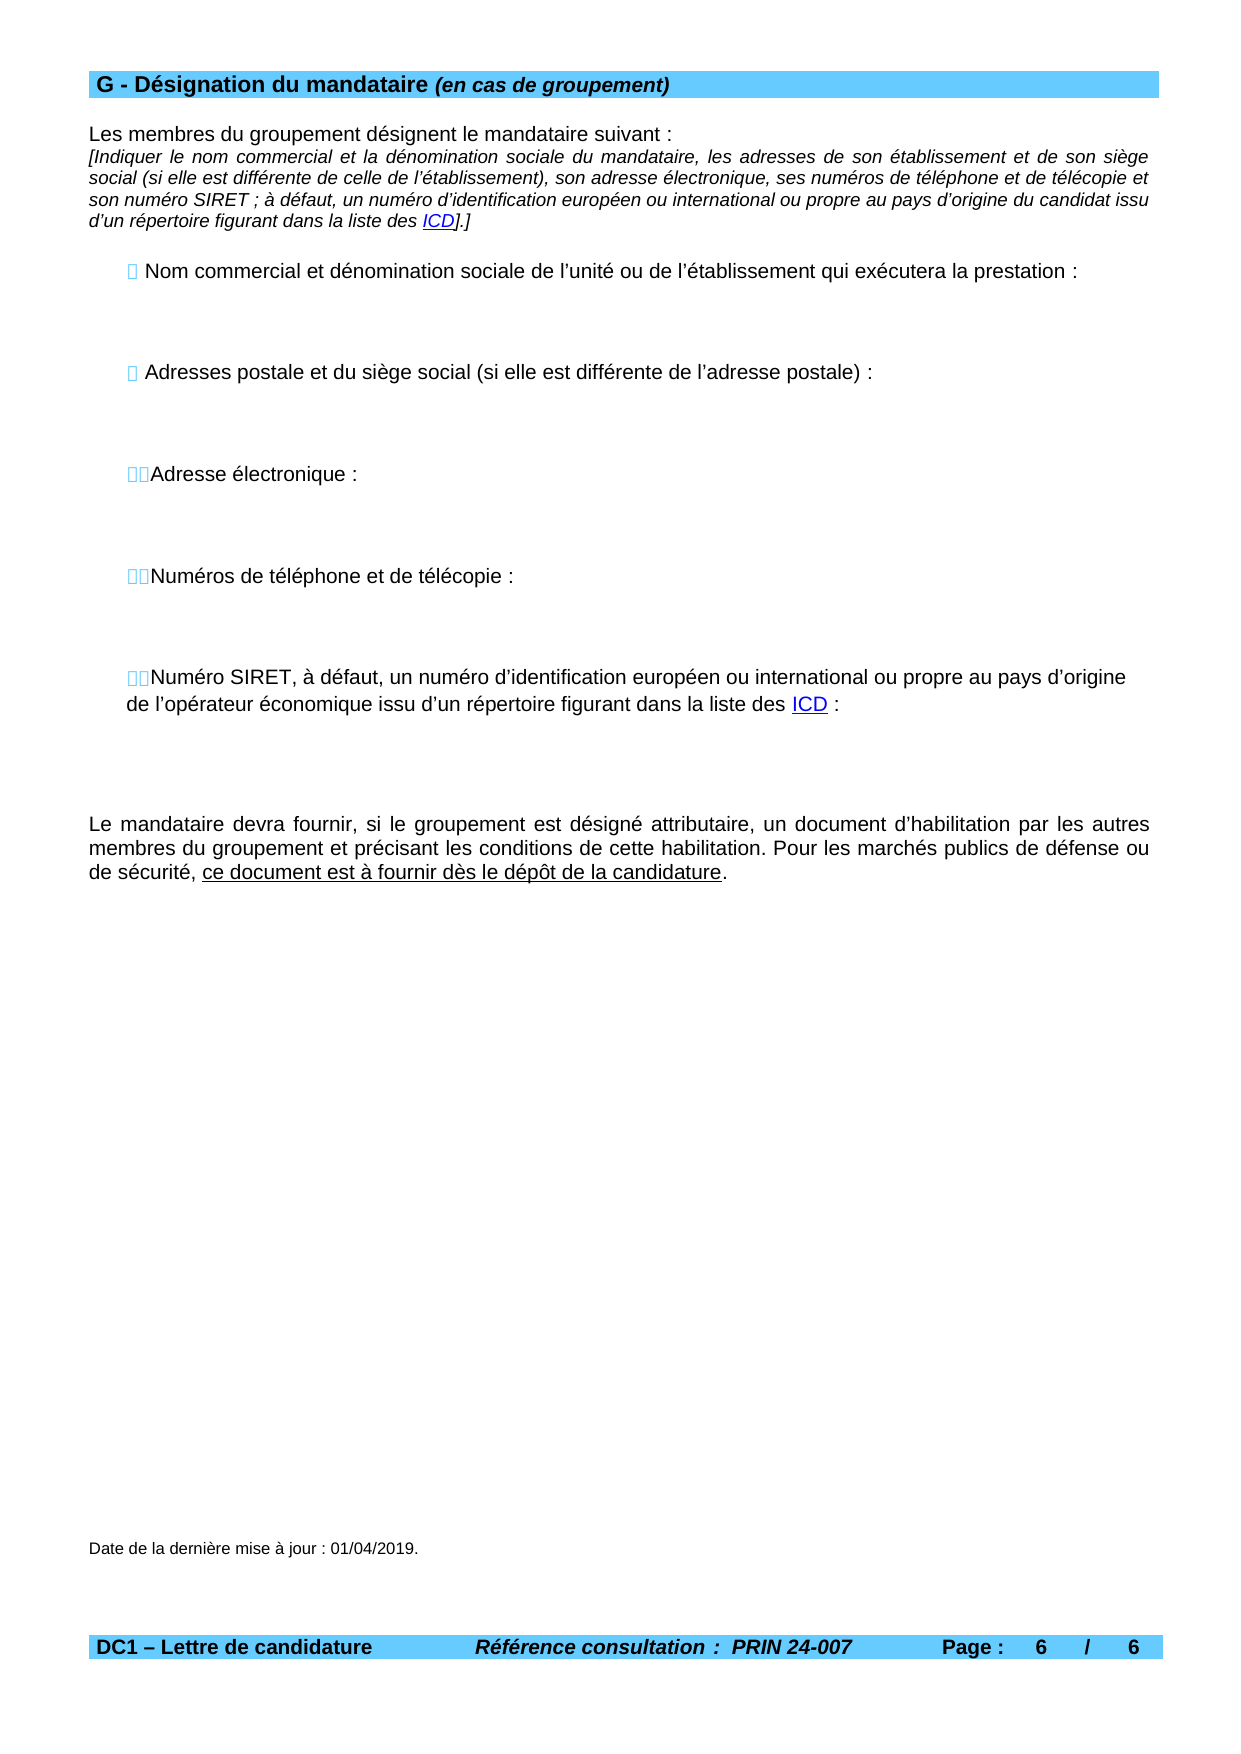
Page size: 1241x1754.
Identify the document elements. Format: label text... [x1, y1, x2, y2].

text Date de la dernière mise à jour : 01/04/2019. [89, 1539, 1152, 1558]
table_header G - Désignation du mandataire (en cas de groupement) [89, 71, 1159, 98]
text [Indiquer le nom commercial et la dénomination sociale du mandataire, les adresses de son établissement et de son siège social (si elle est différente de celle de l’établissement), son adresse électronique, ses numéros de téléphone et de télécopie et son numéro SIRET ; à défaut, un numéro d’identification européen ou international ou propre au pays d’origine du candidat issu d’un répertoire figurant dans la liste des ICD].] [89, 146, 1152, 232]
text  Adresses postale et du siège social (si elle est différente de l’adresse postale) : [126, 357, 1152, 387]
text Adresse électronique : [126, 459, 1152, 489]
text Numéros de téléphone et de télécopie : [126, 561, 1152, 591]
text Numéro SIRET, à défaut, un numéro d’identification européen ou international ou propre au pays d’origine de l’opérateur économique issu d’un répertoire figurant dans la liste des ICD : [126, 662, 1152, 716]
text Les membres du groupement désignent le mandataire suivant : [89, 122, 1152, 146]
text  Nom commercial et dénomination sociale de l’unité ou de l’établissement qui exécutera la prestation : [126, 256, 1152, 286]
text Le mandataire devra fournir, si le groupement est désigné attributaire, un document d’habilitation par les autres membres du groupement et précisant les conditions de cette habilitation. Pour les marchés publics de défense ou de sécurité, ce document est à fournir dès le dépôt de la candidature. [89, 812, 1152, 884]
